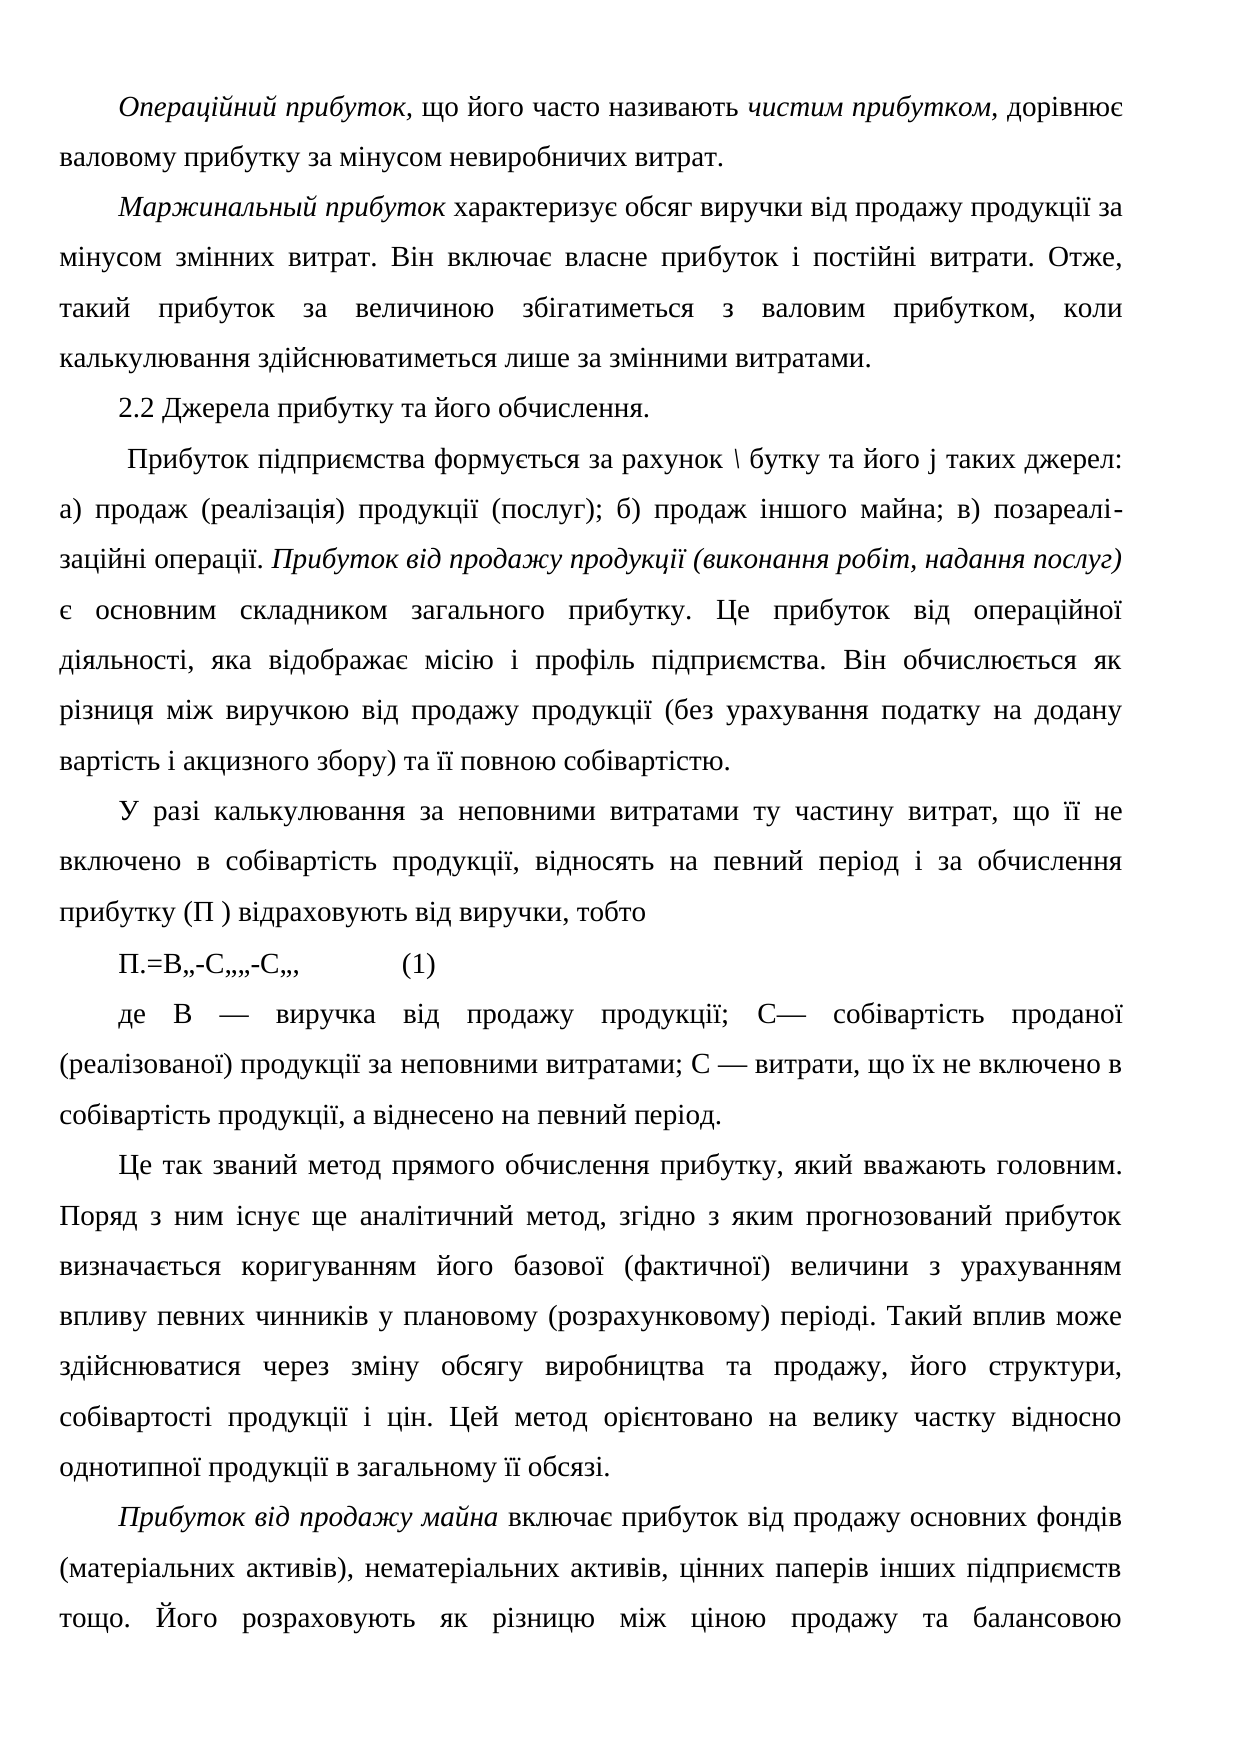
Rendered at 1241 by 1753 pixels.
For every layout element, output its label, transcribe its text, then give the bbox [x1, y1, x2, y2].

text Прибуток підприємства формується за рахунок \ бутку та його j таких джерел: а) продаж (реалізація) продукції (послуг); б) продаж іншого майна; в) позареалізаційні операції. Прибуток від продажу продукції (виконання робіт, надання послуг) є основним складником загального прибутку. Це прибуток від операційної діяльності, яка відображає місію і профіль підприємства. Він обчислюється як різниця між виручкою від продажу продукції (без урахування податку на додану вартість і акцизного збору) та її повною собівартістю. [59, 441, 1123, 776]
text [59, 1499, 1123, 1634]
text Операційний прибуток, що його часто називають чистим прибутком, дорівнює валовому прибутку за мінусом невиробничих витрат. [59, 89, 1123, 172]
text Маржинальный прибуток характеризує обсяг виручки від продажу продукції за мінусом змінних витрат. Він включає власне прибуток і постійні витрати. Отже, такий прибуток за величиною збігатиметься з валовим прибутком, коли калькулювання здійснюватиметься лише за змінними витратами. [59, 189, 1123, 374]
text Це так званий метод прямого обчислення прибутку, який вважають головним. Поряд з ним існує ще аналітичний метод, згідно з яким прогнозований прибуток визначається коригуванням його базової (фактичної) величини з урахуванням впливу певних чинників у плановому (розрахунковому) періоді. Такий вплив може здійснюватися через зміну обсягу виробництва та продажу, його структури, собівартості продукції і цін. Цей метод орієнтовано на велику частку відносно однотипної продукції в загальному її обсязі. [59, 1147, 1123, 1483]
text П.=В„-С„„-С„, (1) [59, 946, 1123, 979]
text У разі калькулювання за неповними витратами ту частину витрат, що її не включено в собівартість продукції, відносять на певний період і за обчислення прибутку (П ) відраховують від виручки, тобто [59, 793, 1123, 927]
text 2.2 Джерела прибутку та його обчислення. [59, 391, 1123, 424]
text де В — виручка від продажу продукції; С— собівартість проданої (реалізованої) продукції за неповними витратами; С — витрати, що їх не включено в собівартість продукції, а віднесено на певний період. [59, 996, 1123, 1131]
